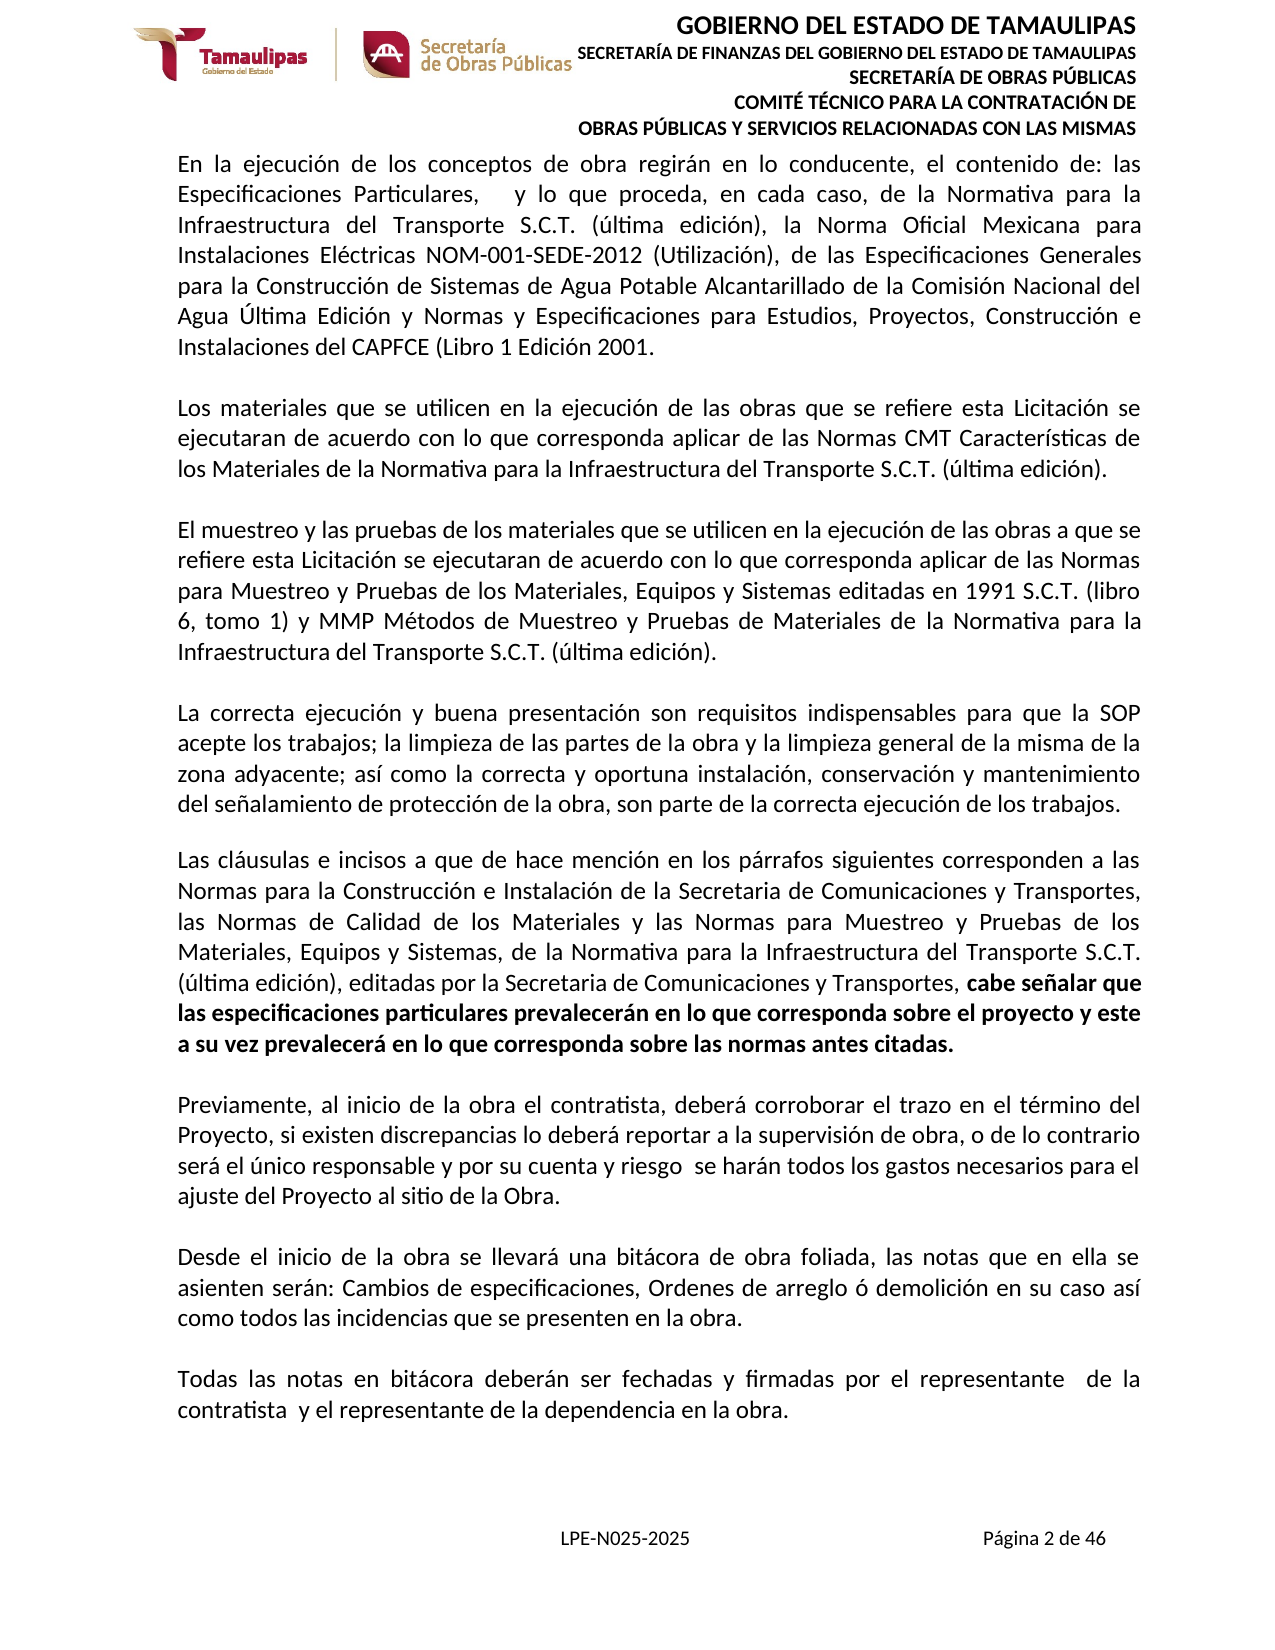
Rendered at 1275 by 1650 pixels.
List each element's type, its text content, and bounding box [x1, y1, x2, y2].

text Todas las notas en bitácora deberán ser fechadas y firmadas por el representante de la contratista y el representante de la dependencia en la obra. [177, 1363, 1142, 1424]
text Los materiales que se utilicen en la ejecución de las obras que se refiere esta Licitación se ejecutaran de acuerdo con lo que corresponda aplicar de las Normas CMT Características de los Materiales de para del Transporte S.C.T. (última edición). [177, 392, 1142, 483]
text Previamente, al inicio de la obra el contratista, deberá corroborar el trazo en el término del Proyecto, si existen discrepancias lo deberá reportar a la supervisión de obra, o de lo contrario será el único responsable y por su cuenta y riesgo se harán todos los gastos necesarios para el ajuste del Proyecto al sitio de la Obra. [177, 1089, 1142, 1211]
picture [126, 6, 663, 97]
text Desde el inicio de la obra se llevará una bitácora de obra foliada, las notas que en ella se asienten serán: Cambios de especificaciones, Ordenes de arreglo ó demolición en su caso así como todos las incidencias que se presenten en la obra. [177, 1241, 1142, 1333]
text El muestreo y las pruebas de los materiales que se utilicen en la ejecución de las obras a que se refiere esta Licitación se ejecutaran de acuerdo con lo que corresponda aplicar de las Normas para Muestreo y Pruebas de los Materiales, Equipos y Sistemas editadas en 1991 S.C.T. (libro 6, tomo 1) y MMP Métodos de Muestreo y Pruebas de Materiales de para del Transporte S.C.T. (última edición). [177, 514, 1142, 667]
text La correcta ejecución y buena presentación son requisitos indispensables para que acepte los trabajos; la limpieza de las partes de la obra y la limpieza general de la misma de la zona adyacente; así como la correcta y oportuna instalación, conservación y mantenimiento del señalamiento de protección de la obra, son parte de la correcta ejecución de los trabajos. [177, 697, 1142, 819]
text Las cláusulas e incisos a que de hace mención en los párrafos siguientes corresponden a las Normas para e Instalación de de Comunicaciones y Transportes, las Normas de Calidad de los Materiales y las Normas para Muestreo y Pruebas de los Materiales, Equipos y Sistemas, de para del Transporte S.C.T. (última edición), editadas por de Comunicaciones y Transportes, cabe señalar que las especificaciones particulares prevalecerán en lo que corresponda sobre el proyecto y este a su vez prevalecerá en lo que corresponda sobre las normas antes citadas. [177, 844, 1142, 1058]
text En la ejecución de los conceptos de obra regirán en lo conducente, el contenido de: las Especificaciones Particulares, y lo que proceda, en cada caso, de la Normativa para la Infraestructura del Transporte S.C.T. (última edición), la Norma Oficial Mexicana para Instalaciones Eléctricas NOM-001-SEDE-2012 (Utilización), de las Especificaciones Generales para la Construcción de Sistemas de Agua Potable Alcantarillado de la Comisión Nacional del Agua Última Edición y Normas y Especificaciones para Estudios, Proyectos, Construcción e Instalaciones del CAPFCE (Libro 1 Edición 2001. [177, 148, 1142, 361]
